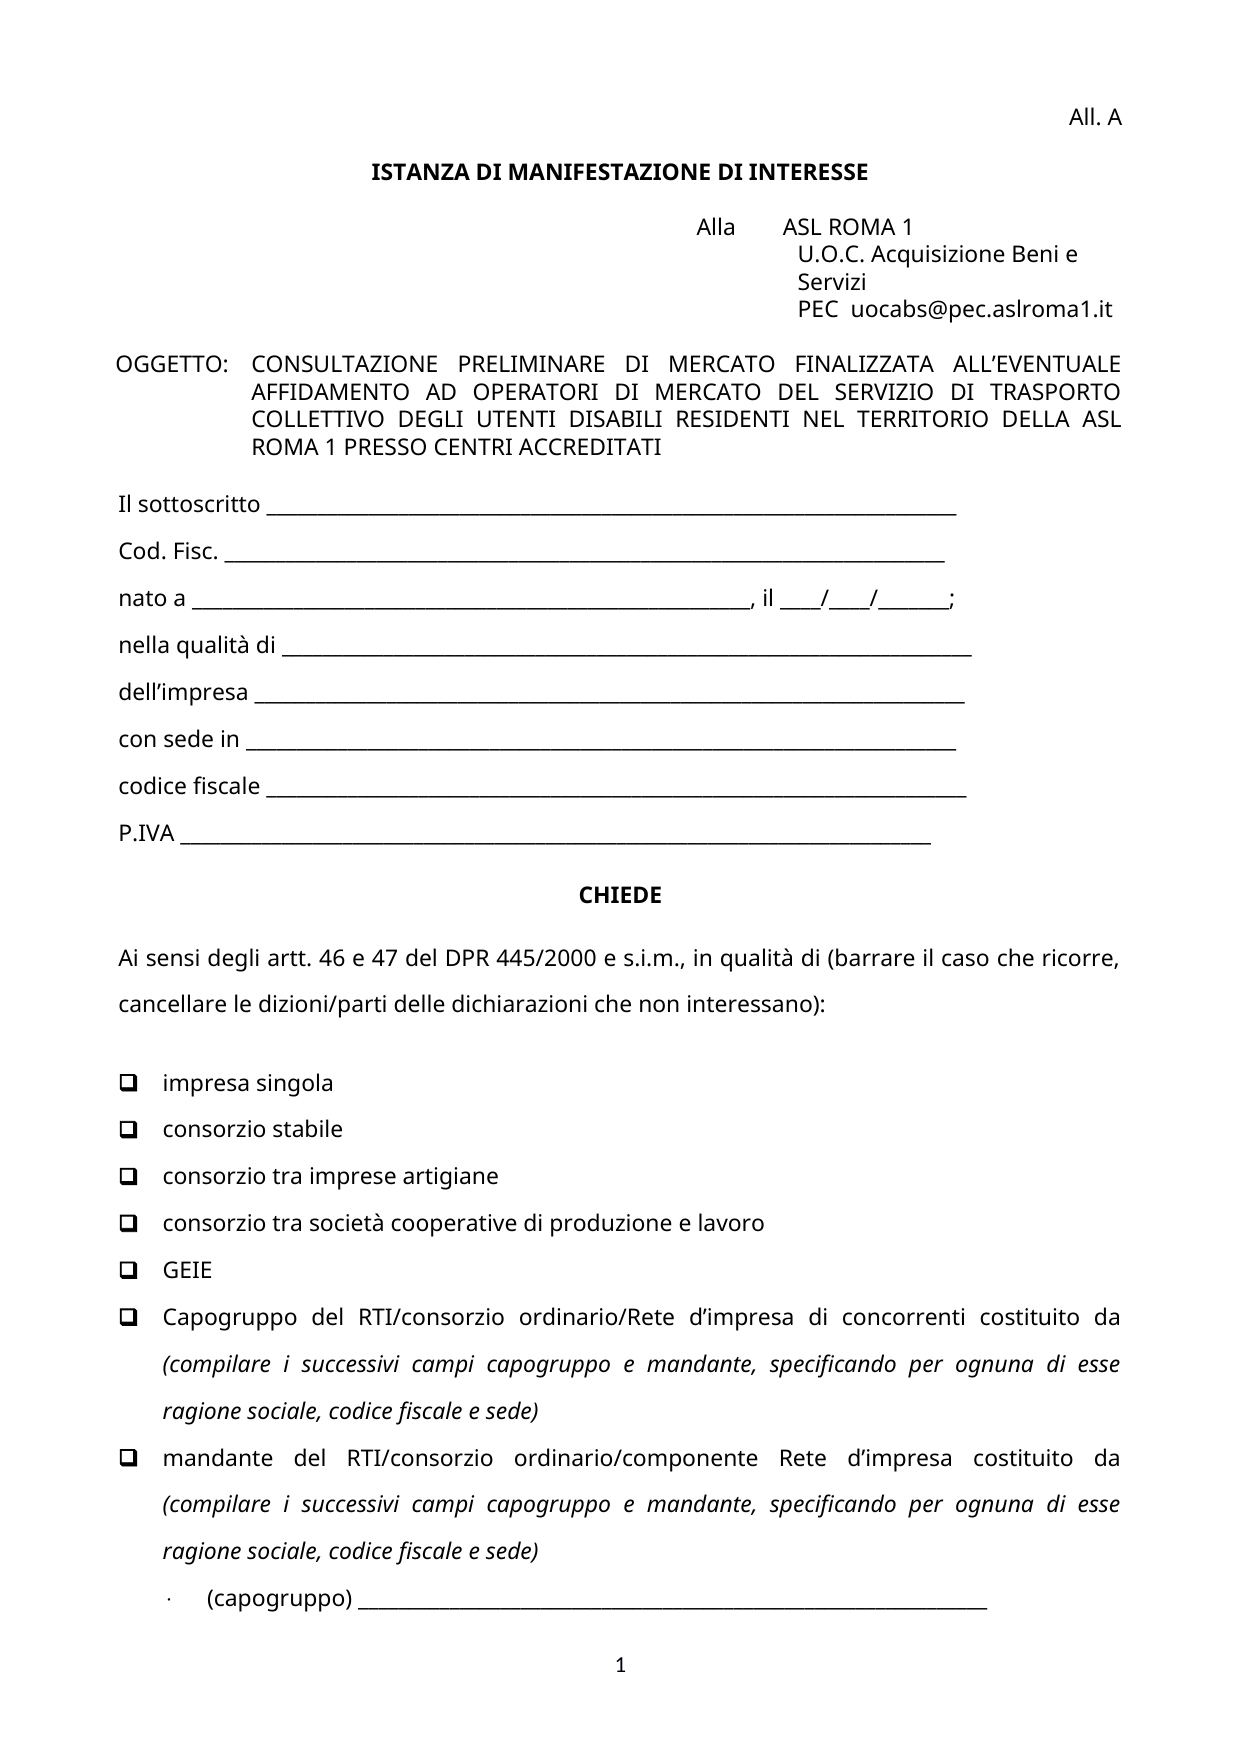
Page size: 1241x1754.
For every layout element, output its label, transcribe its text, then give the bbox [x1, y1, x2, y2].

list GEIE [118, 1254, 1122, 1285]
text All. A [118, 103, 1122, 131]
text Alla ASL ROMA 1 [696, 213, 1122, 241]
list (capogruppo) ______________________________________________________________ [162, 1582, 1122, 1613]
list consorzio tra imprese artigiane [118, 1160, 1122, 1192]
text U.O.C. Acquisizione Beni e Servizi [797, 241, 1122, 296]
text OGGETTO: CONSULTAZIONE PRELIMINARE DI MERCATO FINALIZZATA ALL’EVENTUALE AFFIDAMENTO AD OPERATORI DI MERCATO DEL SERVIZIO DI TRASPORTO COLLETTIVO DEGLI UTENTI DISABILI RESIDENTI NEL TERRITORIO DELLA ASL ROMA 1 PRESSO CENTRI ACCREDITATI [115, 351, 1122, 461]
text nato a _______________________________________________________, il ____/____/_______; [118, 582, 1122, 613]
list consorzio stabile [118, 1113, 1122, 1145]
text Cod. Fisc. _______________________________________________________________________ [118, 535, 1122, 567]
text nella qualità di ____________________________________________________________________ [118, 629, 1122, 660]
text ISTANZA DI MANIFESTAZIONE DI INTERESSE [118, 158, 1122, 186]
text codice fiscale _____________________________________________________________________ [118, 770, 1122, 801]
list consorzio tra società cooperative di produzione e lavoro [118, 1207, 1122, 1238]
text Ai sensi degli artt. 46 e 47 del DPR 445/2000 e s.i.m., in qualità di (barrare il caso che ricorre, cancellare le dizioni/parti delle dichiarazioni che non interessano): [118, 942, 1122, 1020]
text dell’impresa ______________________________________________________________________ [118, 676, 1122, 707]
list Capogruppo del RTI/consorzio ordinario/Rete d’impresa di concorrenti costituito da (compilare i successivi campi capogruppo e mandante, specificando per ognuna di esse ragione sociale, codice fiscale e sede) [118, 1301, 1122, 1426]
text PEC uocabs@pec.aslroma1.it [797, 296, 1122, 323]
list mandante del RTI/consorzio ordinario/componente Rete d’impresa costituito da (compilare i successivi campi capogruppo e mandante, specificando per ognuna di esse ragione sociale, codice fiscale e sede) [118, 1442, 1122, 1567]
text P.IVA __________________________________________________________________________ [118, 817, 1122, 848]
text CHIEDE [118, 879, 1122, 910]
text con sede in ______________________________________________________________________ [118, 723, 1122, 754]
list impresa singola [118, 1067, 1122, 1098]
text Il sottoscritto ____________________________________________________________________ [118, 488, 1122, 520]
